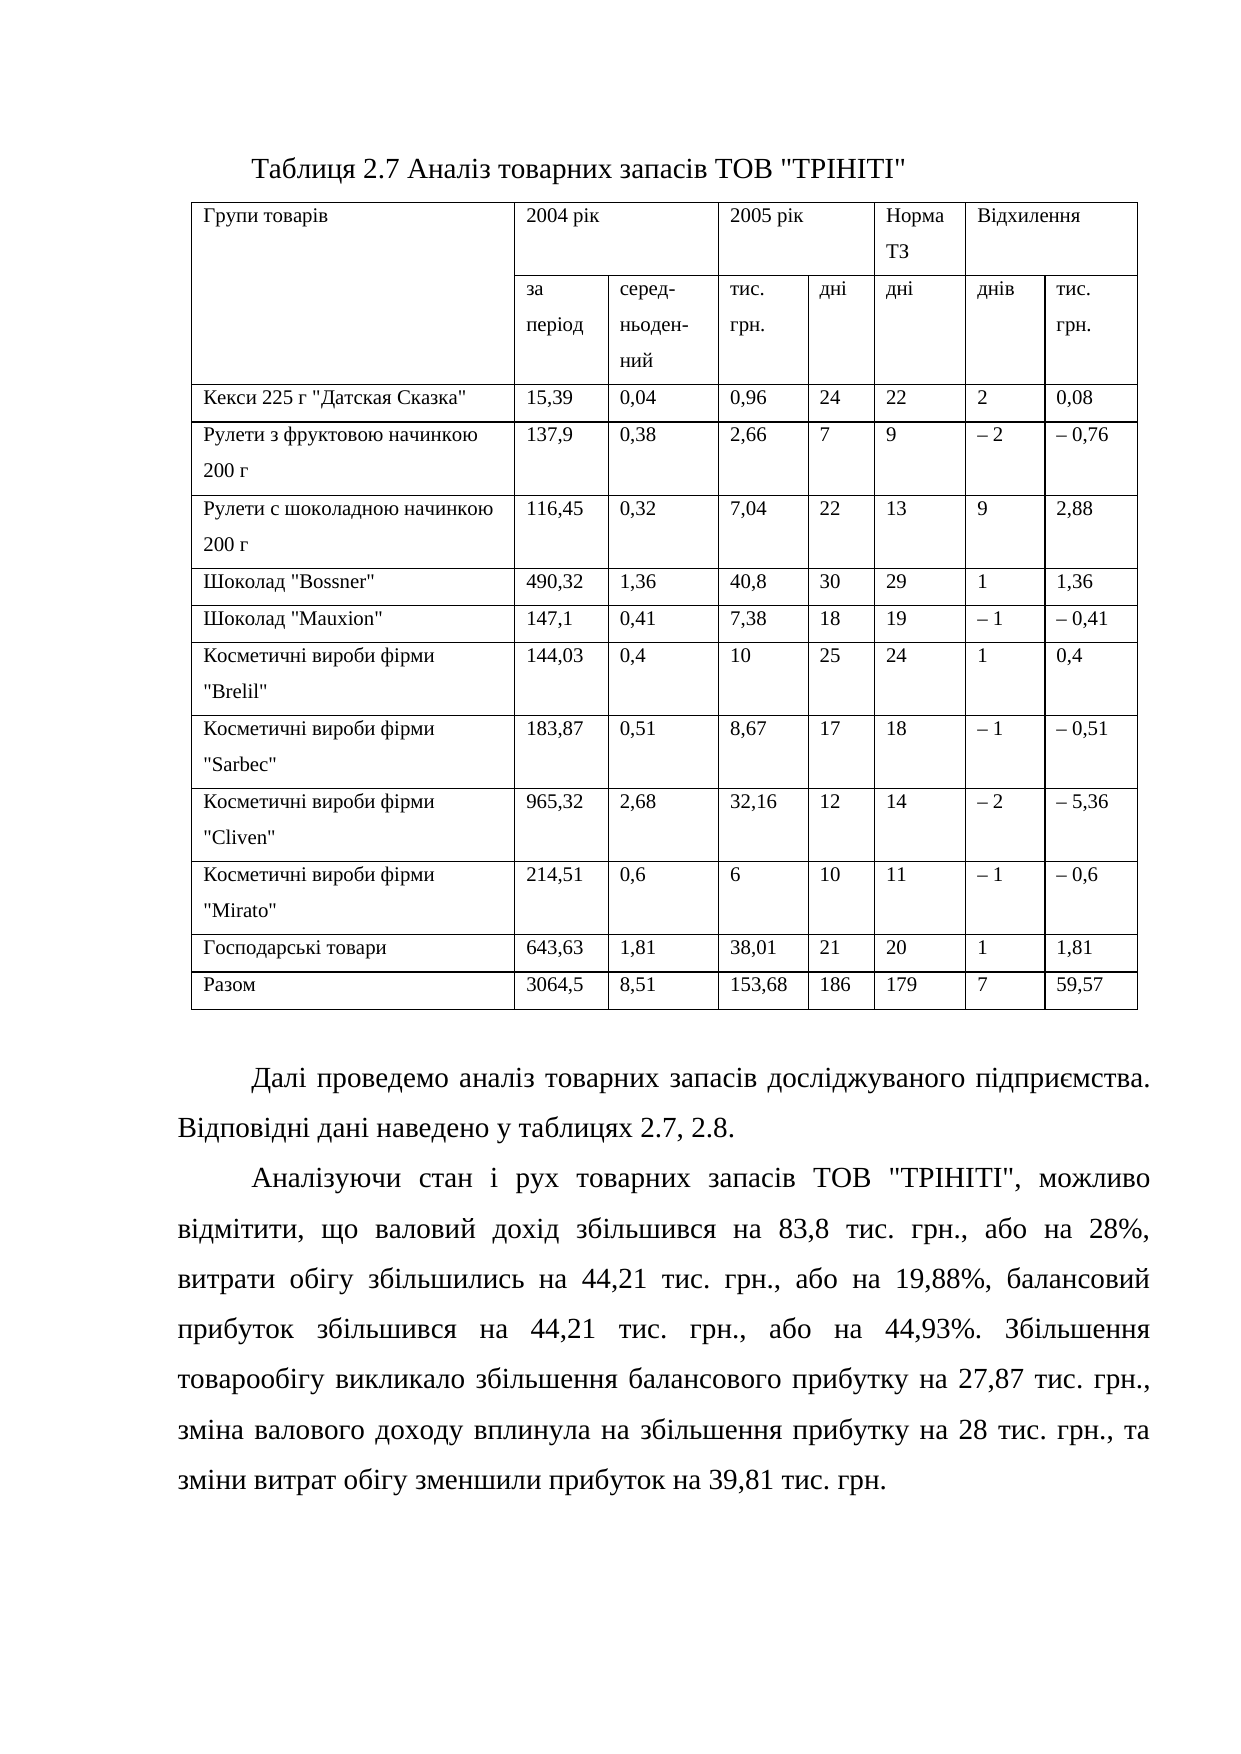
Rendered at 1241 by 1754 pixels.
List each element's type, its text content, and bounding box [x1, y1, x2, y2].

table_cell – 1 [966, 716, 1044, 788]
table_cell 7 [966, 973, 1044, 1008]
table_cell 643,63 [515, 935, 608, 971]
table_cell серед-ньоден-ний [609, 276, 718, 384]
table_cell 8,51 [609, 973, 718, 1008]
table_cell 32,16 [719, 789, 808, 861]
table_cell 7,38 [719, 606, 808, 642]
table_cell – 0,76 [1046, 423, 1137, 494]
text Таблиця 2.7 Аналіз товарних запасів ТОВ "ТРІНІТІ" [177, 152, 1152, 185]
table_cell 0,51 [609, 716, 718, 788]
table_header Відхилення [966, 203, 1137, 275]
text Далі проведемо аналіз товарних запасів досліджуваного підприємства. Відповідні дані наведено у таблицях 2.7, 2.8. [177, 1060, 1152, 1144]
table_cell – 0,41 [1046, 606, 1137, 642]
table_cell 7,04 [719, 496, 808, 568]
table_cell 14 [875, 789, 965, 861]
table_cell – 2 [966, 789, 1044, 861]
table_cell – 1 [966, 862, 1044, 934]
table_cell 183,87 [515, 716, 608, 788]
table_cell 25 [809, 643, 874, 715]
table_cell 2,68 [609, 789, 718, 861]
table_cell 965,32 [515, 789, 608, 861]
table_cell 153,68 [719, 973, 808, 1008]
table_cell 0,4 [609, 643, 718, 715]
table_cell 0,38 [609, 423, 718, 494]
table_cell Косметичні вироби фірми "Mirato" [192, 862, 514, 934]
table_cell 15,39 [515, 385, 608, 421]
table_cell 179 [875, 973, 965, 1008]
table_cell 1 [966, 643, 1044, 715]
table_cell 30 [809, 569, 874, 605]
table_cell 490,32 [515, 569, 608, 605]
table_cell 0,6 [609, 862, 718, 934]
table_cell – 0,51 [1046, 716, 1137, 788]
table_cell 10 [719, 643, 808, 715]
table_cell 1,36 [1046, 569, 1137, 605]
table_cell 116,45 [515, 496, 608, 568]
table_cell Шоколад "Mauxion" [192, 606, 514, 642]
table_cell 9 [966, 496, 1044, 568]
table_cell 18 [809, 606, 874, 642]
table_header 2005 рік [719, 203, 874, 275]
table_cell – 1 [966, 606, 1044, 642]
table_cell 0,4 [1046, 643, 1137, 715]
table_cell 21 [809, 935, 874, 971]
table_cell 7 [809, 423, 874, 494]
table_cell Косметичні вироби фірми "Sarbec" [192, 716, 514, 788]
table_cell 13 [875, 496, 965, 568]
table_header Норма ТЗ [875, 203, 965, 275]
table_cell 1,81 [1046, 935, 1137, 971]
table_cell 8,67 [719, 716, 808, 788]
table_cell 144,03 [515, 643, 608, 715]
table_cell 1,36 [609, 569, 718, 605]
table_cell 137,9 [515, 423, 608, 494]
table_cell – 5,36 [1046, 789, 1137, 861]
table_cell за період [515, 276, 608, 384]
table_cell днів [966, 276, 1044, 384]
table_cell 22 [809, 496, 874, 568]
table_cell Шоколад "Bossner" [192, 569, 514, 605]
table_cell 186 [809, 973, 874, 1008]
table_cell 19 [875, 606, 965, 642]
table_cell 6 [719, 862, 808, 934]
table_cell Кекси "Датская Сказка" [192, 385, 514, 421]
table_cell 17 [809, 716, 874, 788]
table_cell 1 [966, 935, 1044, 971]
table_cell 1 [966, 569, 1044, 605]
table_cell 24 [809, 385, 874, 421]
table_cell – 0,6 [1046, 862, 1137, 934]
table_cell дні [875, 276, 965, 384]
table_cell 2 [966, 385, 1044, 421]
table_cell 18 [875, 716, 965, 788]
table_cell 0,08 [1046, 385, 1137, 421]
table_cell 2,66 [719, 423, 808, 494]
table_cell 0,41 [609, 606, 718, 642]
table_cell Косметичні вироби фірми "Cliven" [192, 789, 514, 861]
table_cell 59,57 [1046, 973, 1137, 1008]
table_cell 40,8 [719, 569, 808, 605]
table_cell 24 [875, 643, 965, 715]
table_cell Рулети с шоколадною начинкою [192, 496, 514, 568]
table_cell 0,96 [719, 385, 808, 421]
table_cell 2,88 [1046, 496, 1137, 568]
table_cell 20 [875, 935, 965, 971]
table_cell Рулети з фруктовою начинкою 200 г [192, 423, 514, 494]
table_cell тис. грн. [1046, 276, 1137, 384]
table_cell тис. грн. [719, 276, 808, 384]
table_cell 38,01 [719, 935, 808, 971]
table_cell Господарські товари [192, 935, 514, 971]
table_cell 10 [809, 862, 874, 934]
table_cell 147,1 [515, 606, 608, 642]
table_cell 11 [875, 862, 965, 934]
text Аналізуючи стан і рух товарних запасів ТОВ "ТРІНІТІ", можливо відмітити, що валовий дохід збільшився на 83,8 тис. грн., або на 28%, витрати обігу збільшились на 44,21 тис. грн., або на 19,88%, балансовий прибуток збільшився на 44,21 тис. грн., або на 44,93%. Збільшення товарообігу викликало збільшення балансового прибутку на 27,87 тис. грн., зміна валового доходу вплинула на збільшення прибутку на 28 тис. грн., та зміни витрат обігу зменшили прибуток на 39,81 тис. грн. [177, 1160, 1152, 1496]
table_header Групи товарів [192, 203, 514, 384]
table_cell 0,04 [609, 385, 718, 421]
table_cell 214,51 [515, 862, 608, 934]
table_cell 9 [875, 423, 965, 494]
table_cell Косметичні вироби фірми "Brelil" [192, 643, 514, 715]
table_cell 3064,5 [515, 973, 608, 1008]
table_cell 0,32 [609, 496, 718, 568]
table_cell 1,81 [609, 935, 718, 971]
table_cell Разом [192, 973, 514, 1008]
table_cell 22 [875, 385, 965, 421]
table_cell дні [809, 276, 874, 384]
table_header 2004 рік [515, 203, 718, 275]
table_cell – 2 [966, 423, 1044, 494]
table_cell 12 [809, 789, 874, 861]
table_cell 29 [875, 569, 965, 605]
